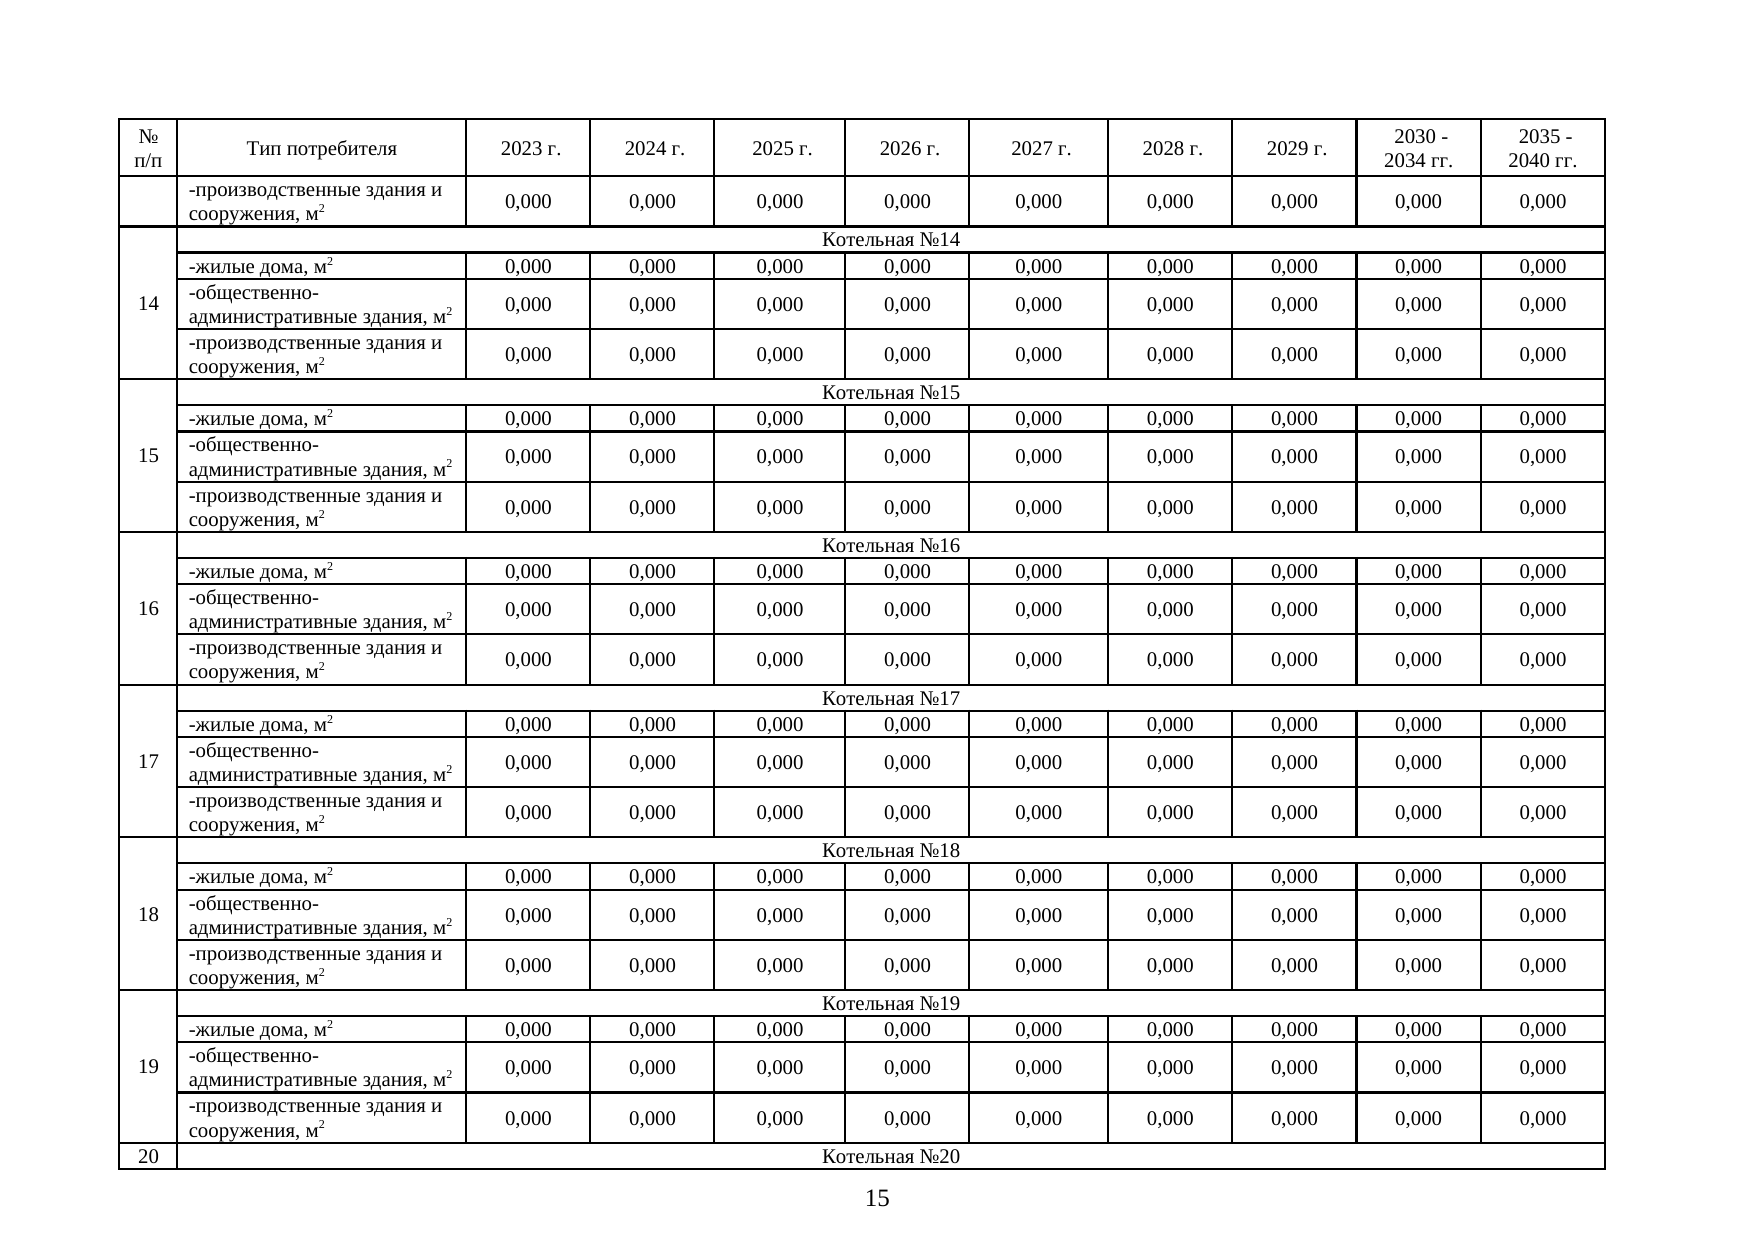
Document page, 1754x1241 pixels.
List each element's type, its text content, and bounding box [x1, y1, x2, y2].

table_cell 0,000 [1233, 406, 1355, 430]
table_cell -производственные здания и сооружения, м2 [178, 1094, 465, 1142]
table_cell 0,000 [1233, 280, 1355, 328]
table_cell 0,000 [970, 738, 1107, 786]
table_cell 0,000 [970, 1017, 1107, 1041]
table_cell 0,000 [1233, 1094, 1355, 1142]
table_cell 0,000 [1233, 1043, 1355, 1091]
table_cell -жилые дома, м2 [178, 1017, 465, 1041]
table_cell 0,000 [1358, 788, 1480, 836]
table_cell 0,000 [591, 483, 713, 531]
table_cell 0,000 [846, 330, 968, 378]
table_cell 0,000 [846, 280, 968, 328]
table_cell 0,000 [1109, 559, 1231, 583]
table_cell 0,000 [970, 330, 1107, 378]
table_cell 0,000 [1358, 1017, 1480, 1041]
table_cell 14 [120, 228, 176, 378]
table_cell 0,000 [1482, 585, 1604, 633]
table_cell [1606, 481, 1637, 531]
table_cell [1606, 710, 1637, 736]
table_cell 0,000 [1233, 585, 1355, 633]
table_cell 0,000 [846, 1017, 968, 1041]
table_cell 0,000 [591, 177, 713, 225]
table_cell 0,000 [846, 864, 968, 888]
table_header 2028 г. [1109, 120, 1231, 175]
table_cell 0,000 [467, 1094, 589, 1142]
table_cell -производственные здания и сооружения, м2 [178, 330, 465, 378]
table_cell 0,000 [1109, 941, 1231, 989]
table_cell 0,000 [1482, 483, 1604, 531]
table_cell 0,000 [1358, 738, 1480, 786]
table_cell 0,000 [1109, 1017, 1231, 1041]
table_cell 0,000 [1482, 712, 1604, 736]
table_cell 0,000 [1482, 1017, 1604, 1041]
table_header 2030 - 2034 гг. [1358, 120, 1480, 175]
table_cell 0,000 [467, 330, 589, 378]
table_cell 16 [120, 533, 176, 683]
table_cell [1606, 278, 1637, 328]
table_cell -жилые дома, м2 [178, 254, 465, 278]
table_cell 0,000 [1109, 585, 1231, 633]
table_cell 0,000 [1233, 738, 1355, 786]
table_cell -жилые дома, м2 [178, 406, 465, 430]
table_cell 0,000 [591, 738, 713, 786]
table_cell 0,000 [1482, 406, 1604, 430]
table_cell -жилые дома, м2 [178, 559, 465, 583]
table_cell 0,000 [1233, 559, 1355, 583]
table_cell 0,000 [1482, 635, 1604, 683]
table_cell 0,000 [1358, 406, 1480, 430]
table_cell 0,000 [846, 1094, 968, 1142]
table_cell 0,000 [591, 864, 713, 888]
table_cell 0,000 [846, 585, 968, 633]
table_header 2026 г. [846, 120, 968, 175]
table_cell 0,000 [715, 1094, 844, 1142]
table_cell 0,000 [591, 280, 713, 328]
table_cell -общественно-административные здания, м2 [178, 280, 465, 328]
table_cell 0,000 [1109, 330, 1231, 378]
table_cell 0,000 [467, 433, 589, 481]
table_cell 0,000 [1482, 559, 1604, 583]
table_cell 0,000 [1233, 254, 1355, 278]
table_cell 0,000 [1358, 864, 1480, 888]
table_cell 0,000 [715, 254, 844, 278]
table_cell 17 [120, 686, 176, 836]
table_cell 0,000 [591, 406, 713, 430]
table_cell 0,000 [846, 891, 968, 939]
table_cell [1606, 583, 1637, 633]
table_cell 0,000 [1482, 788, 1604, 836]
table_cell -жилые дома, м2 [178, 864, 465, 888]
table_cell 0,000 [1109, 483, 1231, 531]
table_cell 0,000 [467, 891, 589, 939]
table_cell [1606, 684, 1637, 709]
table_cell -производственные здания и сооружения, м2 [178, 483, 465, 531]
table_cell 0,000 [467, 559, 589, 583]
table_cell [1606, 633, 1637, 683]
table_header 2023 г. [467, 120, 589, 175]
table_cell 0,000 [715, 788, 844, 836]
table_cell [1606, 889, 1637, 939]
table_cell 0,000 [467, 280, 589, 328]
table_cell 0,000 [1358, 941, 1480, 989]
table_cell 0,000 [715, 483, 844, 531]
table_cell 0,000 [467, 635, 589, 683]
table_cell 0,000 [591, 585, 713, 633]
table_cell [1606, 1015, 1637, 1041]
table_cell 0,000 [467, 738, 589, 786]
table_cell 0,000 [715, 330, 844, 378]
table_cell [1606, 328, 1637, 378]
table_cell Котельная №14 [178, 228, 1604, 251]
table_cell 0,000 [715, 891, 844, 939]
table_cell 0,000 [715, 280, 844, 328]
table_cell 0,000 [467, 406, 589, 430]
table_cell 0,000 [1233, 177, 1355, 225]
table_header 2025 г. [715, 120, 844, 175]
table_cell 0,000 [591, 712, 713, 736]
table_cell -производственные здания и сооружения, м2 [178, 177, 465, 225]
table_cell 0,000 [1109, 254, 1231, 278]
table_cell [1606, 531, 1637, 557]
table_cell 15 [120, 380, 176, 531]
table_header 2035 - 2040 гг. [1482, 120, 1604, 175]
table_cell -производственные здания и сооружения, м2 [178, 635, 465, 683]
table_cell 0,000 [970, 559, 1107, 583]
table_cell 20 [120, 1144, 176, 1168]
table_cell 0,000 [467, 585, 589, 633]
table_cell 0,000 [467, 712, 589, 736]
table_cell 0,000 [715, 635, 844, 683]
table_cell 0,000 [591, 635, 713, 683]
table_cell [1606, 939, 1637, 989]
table_cell 0,000 [467, 1017, 589, 1041]
table_cell Котельная №20 [178, 1144, 1604, 1168]
table_cell [1606, 786, 1637, 836]
table_cell 0,000 [1233, 891, 1355, 939]
table_cell [1606, 404, 1637, 430]
table_cell Котельная №19 [178, 991, 1604, 1015]
table_cell Котельная №17 [178, 686, 1604, 709]
table_cell 0,000 [715, 1043, 844, 1091]
table_cell [1606, 736, 1637, 786]
table_cell 0,000 [1358, 635, 1480, 683]
table_cell 0,000 [591, 254, 713, 278]
table_cell -общественно-административные здания, м2 [178, 1043, 465, 1091]
table_cell 0,000 [1109, 891, 1231, 939]
table_cell 0,000 [467, 483, 589, 531]
table_cell 0,000 [1482, 254, 1604, 278]
table_cell 0,000 [1233, 941, 1355, 989]
table_cell 0,000 [1482, 330, 1604, 378]
table_cell 0,000 [970, 177, 1107, 225]
table_cell 0,000 [970, 635, 1107, 683]
table_cell [1606, 1041, 1637, 1091]
table_cell 0,000 [970, 406, 1107, 430]
table_cell 0,000 [591, 891, 713, 939]
table_cell 0,000 [1482, 1094, 1604, 1142]
table_cell 0,000 [467, 864, 589, 888]
table_cell -жилые дома, м2 [178, 712, 465, 736]
table_cell 0,000 [1233, 483, 1355, 531]
table_cell 18 [120, 838, 176, 989]
table_cell 0,000 [1482, 433, 1604, 481]
table_cell 0,000 [1233, 433, 1355, 481]
table_cell [1606, 862, 1637, 888]
table_cell 0,000 [591, 941, 713, 989]
table_cell 0,000 [1109, 177, 1231, 225]
table_header 2027 г. [970, 120, 1107, 175]
table_cell 0,000 [970, 483, 1107, 531]
table_cell 0,000 [1109, 280, 1231, 328]
table_cell 0,000 [1482, 891, 1604, 939]
table_cell 0,000 [1358, 280, 1480, 328]
table_cell Котельная №16 [178, 533, 1604, 557]
table_cell [1606, 989, 1637, 1015]
table_cell 0,000 [591, 433, 713, 481]
table_cell [1606, 225, 1637, 251]
table_cell 0,000 [1358, 433, 1480, 481]
table_cell 0,000 [1109, 1094, 1231, 1142]
table_cell 0,000 [715, 433, 844, 481]
table_cell 0,000 [970, 712, 1107, 736]
table_cell 0,000 [467, 788, 589, 836]
table_header № п/п [120, 120, 176, 175]
table_cell -общественно-административные здания, м2 [178, 585, 465, 633]
table_cell 0,000 [467, 254, 589, 278]
table_cell 0,000 [1109, 788, 1231, 836]
table_cell 0,000 [467, 1043, 589, 1091]
table_cell 0,000 [846, 788, 968, 836]
table_cell -общественно-административные здания, м2 [178, 433, 465, 481]
table_cell 0,000 [846, 254, 968, 278]
table_cell 0,000 [1109, 635, 1231, 683]
table_cell 0,000 [846, 941, 968, 989]
table_cell [1606, 1142, 1637, 1168]
table_cell [1606, 836, 1637, 862]
table_cell Котельная №18 [178, 838, 1604, 862]
table_cell 0,000 [1482, 177, 1604, 225]
table_cell [1606, 175, 1637, 225]
table_cell 0,000 [1358, 712, 1480, 736]
table_cell 0,000 [1358, 177, 1480, 225]
table_header 2024 г. [591, 120, 713, 175]
table_cell 0,000 [970, 280, 1107, 328]
table_cell [1606, 149, 1637, 175]
table_cell 0,000 [1233, 1017, 1355, 1041]
table_cell 0,000 [970, 788, 1107, 836]
table_cell 0,000 [715, 1017, 844, 1041]
table_cell 0,000 [846, 559, 968, 583]
table_cell 0,000 [591, 330, 713, 378]
table_cell 0,000 [970, 433, 1107, 481]
table_cell 0,000 [1358, 483, 1480, 531]
table_cell 0,000 [1482, 1043, 1604, 1091]
table_cell 0,000 [715, 406, 844, 430]
table_cell 0,000 [1109, 1043, 1231, 1091]
table_cell 0,000 [1233, 864, 1355, 888]
table_cell -производственные здания и сооружения, м2 [178, 788, 465, 836]
table_cell 0,000 [970, 864, 1107, 888]
table_cell 0,000 [1358, 330, 1480, 378]
table_cell 0,000 [715, 712, 844, 736]
table_cell 0,000 [846, 483, 968, 531]
table_cell 0,000 [1358, 559, 1480, 583]
table_cell 0,000 [591, 1043, 713, 1091]
table_cell 0,000 [1358, 585, 1480, 633]
table_cell 0,000 [715, 177, 844, 225]
table_cell 0,000 [1233, 788, 1355, 836]
table_cell Котельная №15 [178, 380, 1604, 404]
table_cell 0,000 [846, 433, 968, 481]
table_cell 0,000 [846, 712, 968, 736]
table_cell 0,000 [715, 864, 844, 888]
table_cell 0,000 [1358, 1043, 1480, 1091]
table_cell 0,000 [1109, 738, 1231, 786]
table_cell 0,000 [467, 941, 589, 989]
table_cell [1606, 557, 1637, 583]
table_cell 0,000 [970, 941, 1107, 989]
table_cell 0,000 [1233, 712, 1355, 736]
table_cell 0,000 [1482, 280, 1604, 328]
table_cell 0,000 [715, 738, 844, 786]
table_cell 0,000 [715, 559, 844, 583]
table_cell 0,000 [1482, 941, 1604, 989]
table_cell 0,000 [467, 177, 589, 225]
table_cell [1606, 251, 1637, 278]
table_cell 0,000 [1109, 406, 1231, 430]
table_cell [1606, 430, 1637, 481]
table_cell -общественно-административные здания, м2 [178, 738, 465, 786]
table_cell 0,000 [1109, 864, 1231, 888]
table_cell 0,000 [1109, 433, 1231, 481]
table_cell 0,000 [1358, 891, 1480, 939]
table_cell [1606, 1091, 1637, 1142]
table_cell 0,000 [1358, 1094, 1480, 1142]
table_cell 0,000 [1109, 712, 1231, 736]
table_cell 0,000 [846, 1043, 968, 1091]
table_header 2029 г. [1233, 120, 1355, 175]
table_cell -общественно-административные здания, м2 [178, 891, 465, 939]
table_cell 0,000 [1233, 330, 1355, 378]
table_cell 0,000 [970, 585, 1107, 633]
table_cell 0,000 [846, 406, 968, 430]
table_cell 0,000 [591, 559, 713, 583]
table_cell 0,000 [1482, 738, 1604, 786]
table_cell 0,000 [846, 177, 968, 225]
table_cell 0,000 [715, 585, 844, 633]
table_cell 0,000 [970, 1094, 1107, 1142]
table_cell 0,000 [1482, 864, 1604, 888]
table_cell 0,000 [591, 788, 713, 836]
table_cell 0,000 [1358, 254, 1480, 278]
table_cell 0,000 [591, 1017, 713, 1041]
table_cell 0,000 [1233, 635, 1355, 683]
table_cell 0,000 [591, 1094, 713, 1142]
table_cell 0,000 [970, 1043, 1107, 1091]
table_cell 19 [120, 991, 176, 1142]
table_cell -производственные здания и сооружения, м2 [178, 941, 465, 989]
table_cell 0,000 [970, 254, 1107, 278]
table_cell [1606, 378, 1637, 404]
table_cell 0,000 [970, 891, 1107, 939]
table_cell 0,000 [715, 941, 844, 989]
table_cell 0,000 [846, 635, 968, 683]
table_header Тип потребителя [178, 120, 465, 175]
table_cell 0,000 [846, 738, 968, 786]
